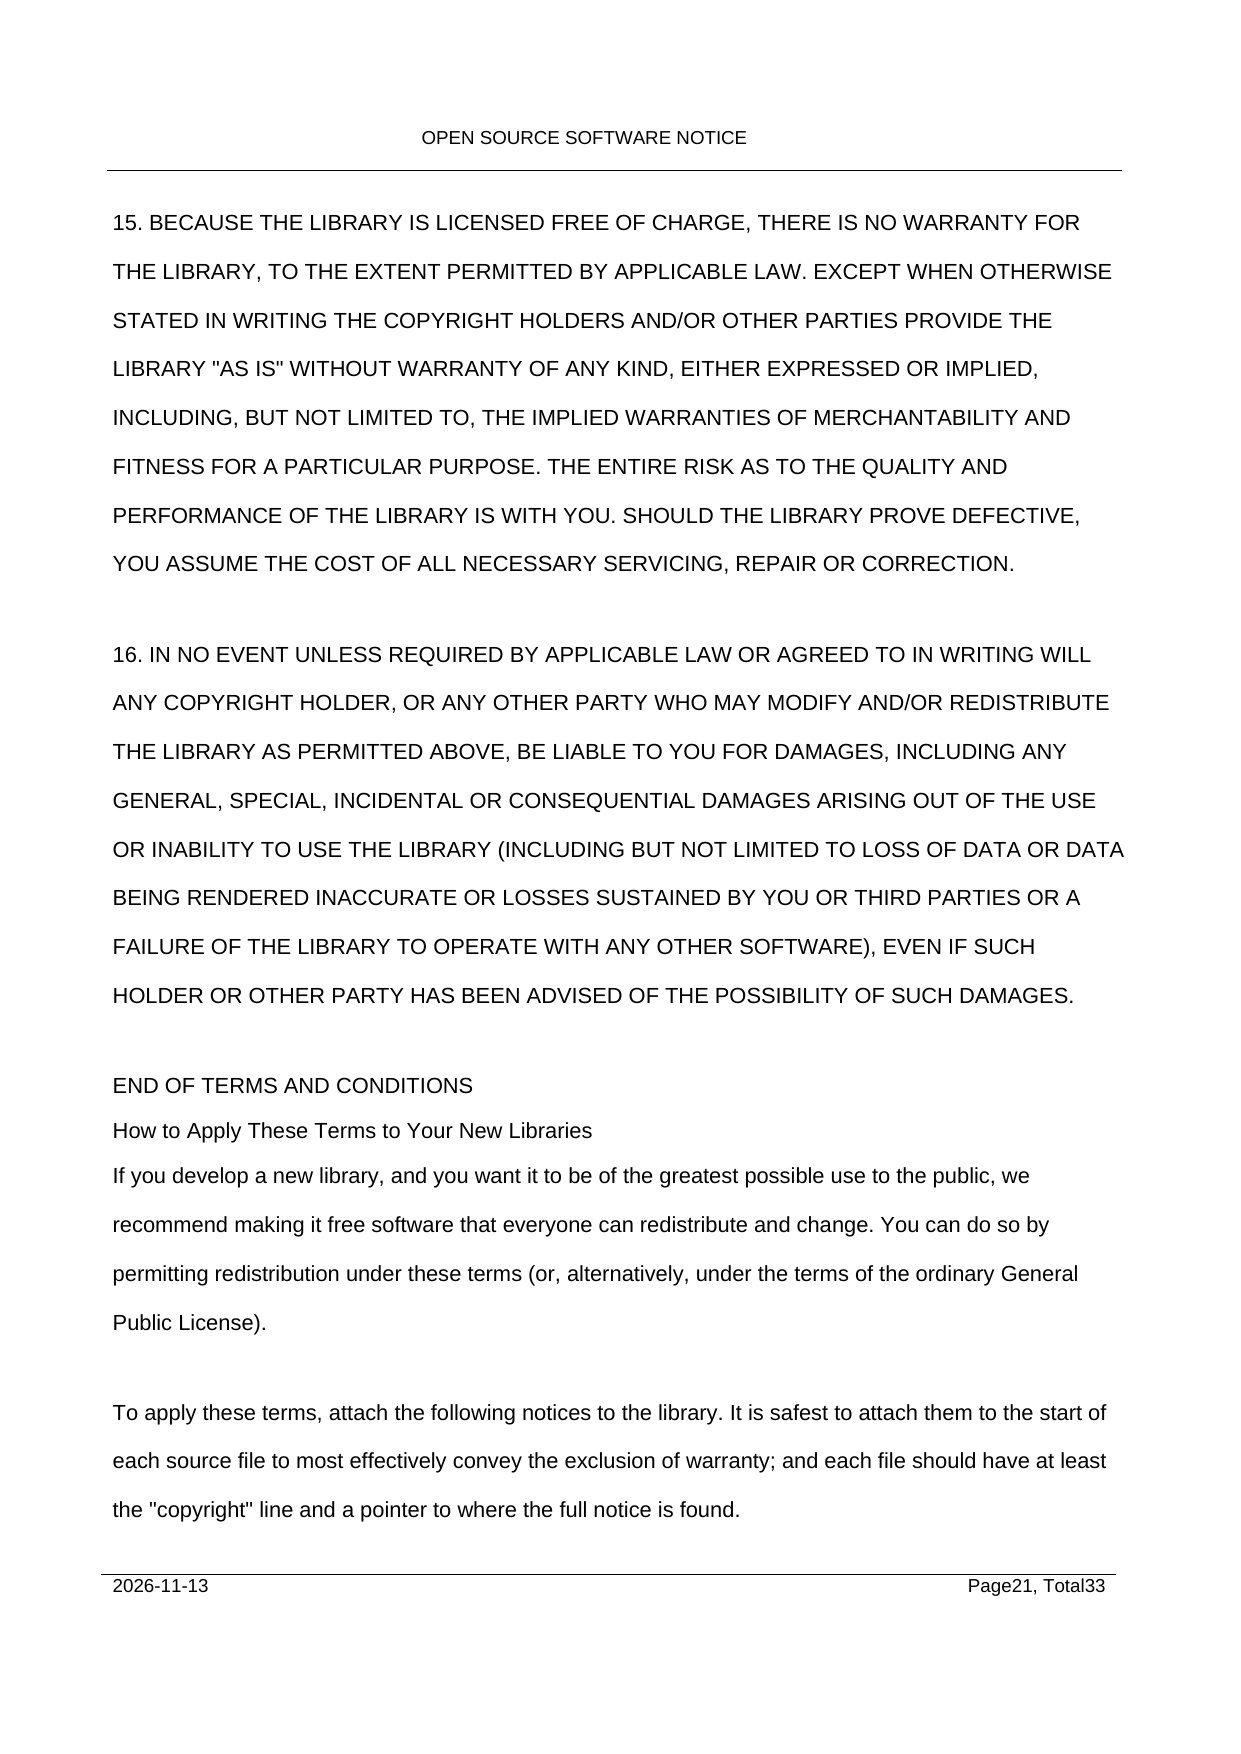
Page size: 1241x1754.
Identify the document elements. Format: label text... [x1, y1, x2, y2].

text To apply these terms, attach the following notices to the library. It is safest to attach them to the start of each source file to most effectively convey the exclusion of warranty; and each file should have at least the "copyright" line and a pointer to where the full notice is found. [112, 1396, 1128, 1526]
text If you develop a new library, and you want it to be of the greatest possible use to the public, we recommend making it free software that everyone can redistribute and change. You can do so by permitting redistribution under these terms (or, alternatively, under the terms of the ordinary General Public License). [112, 1159, 1128, 1338]
text END OF TERMS AND CONDITIONS [112, 1069, 1128, 1102]
text 16. IN NO EVENT UNLESS REQUIRED BY APPLICABLE LAW OR AGREED TO IN WRITING WILL ANY COPYRIGHT HOLDER, OR ANY OTHER PARTY WHO MAY MODIFY AND/OR REDISTRIBUTE THE LIBRARY AS PERMITTED ABOVE, BE LIABLE TO YOU FOR DAMAGES, INCLUDING ANY GENERAL, SPECIAL, INCIDENTAL OR CONSEQUENTIAL DAMAGES ARISING OUT OF THE USE OR INABILITY TO USE THE LIBRARY (INCLUDING BUT NOT LIMITED TO LOSS OF DATA OR DATA BEING RENDERED INACCURATE OR LOSSES SUSTAINED BY YOU OR THIRD PARTIES OR A FAILURE OF THE LIBRARY TO OPERATE WITH ANY OTHER SOFTWARE), EVEN IF SUCH HOLDER OR OTHER PARTY HAS BEEN ADVISED OF THE POSSIBILITY OF SUCH DAMAGES. [112, 638, 1128, 1012]
text How to Apply These Terms to Your New Libraries [112, 1114, 1128, 1147]
text 15. BECAUSE THE LIBRARY IS LICENSED FREE OF CHARGE, THERE IS NO WARRANTY FOR THE LIBRARY, TO THE EXTENT PERMITTED BY APPLICABLE LAW. EXCEPT WHEN OTHERWISE STATED IN WRITING THE COPYRIGHT HOLDERS AND/OR OTHER PARTIES PROVIDE THE LIBRARY "AS IS" WITHOUT WARRANTY OF ANY KIND, EITHER EXPRESSED OR IMPLIED, INCLUDING, BUT NOT LIMITED TO, THE IMPLIED WARRANTIES OF MERCHANTABILITY AND FITNESS FOR A PARTICULAR PURPOSE. THE ENTIRE RISK AS TO THE QUALITY AND PERFORMANCE OF THE LIBRARY IS WITH YOU. SHOULD THE LIBRARY PROVE DEFECTIVE, YOU ASSUME THE COST OF ALL NECESSARY SERVICING, REPAIR OR CORRECTION. [112, 206, 1128, 580]
